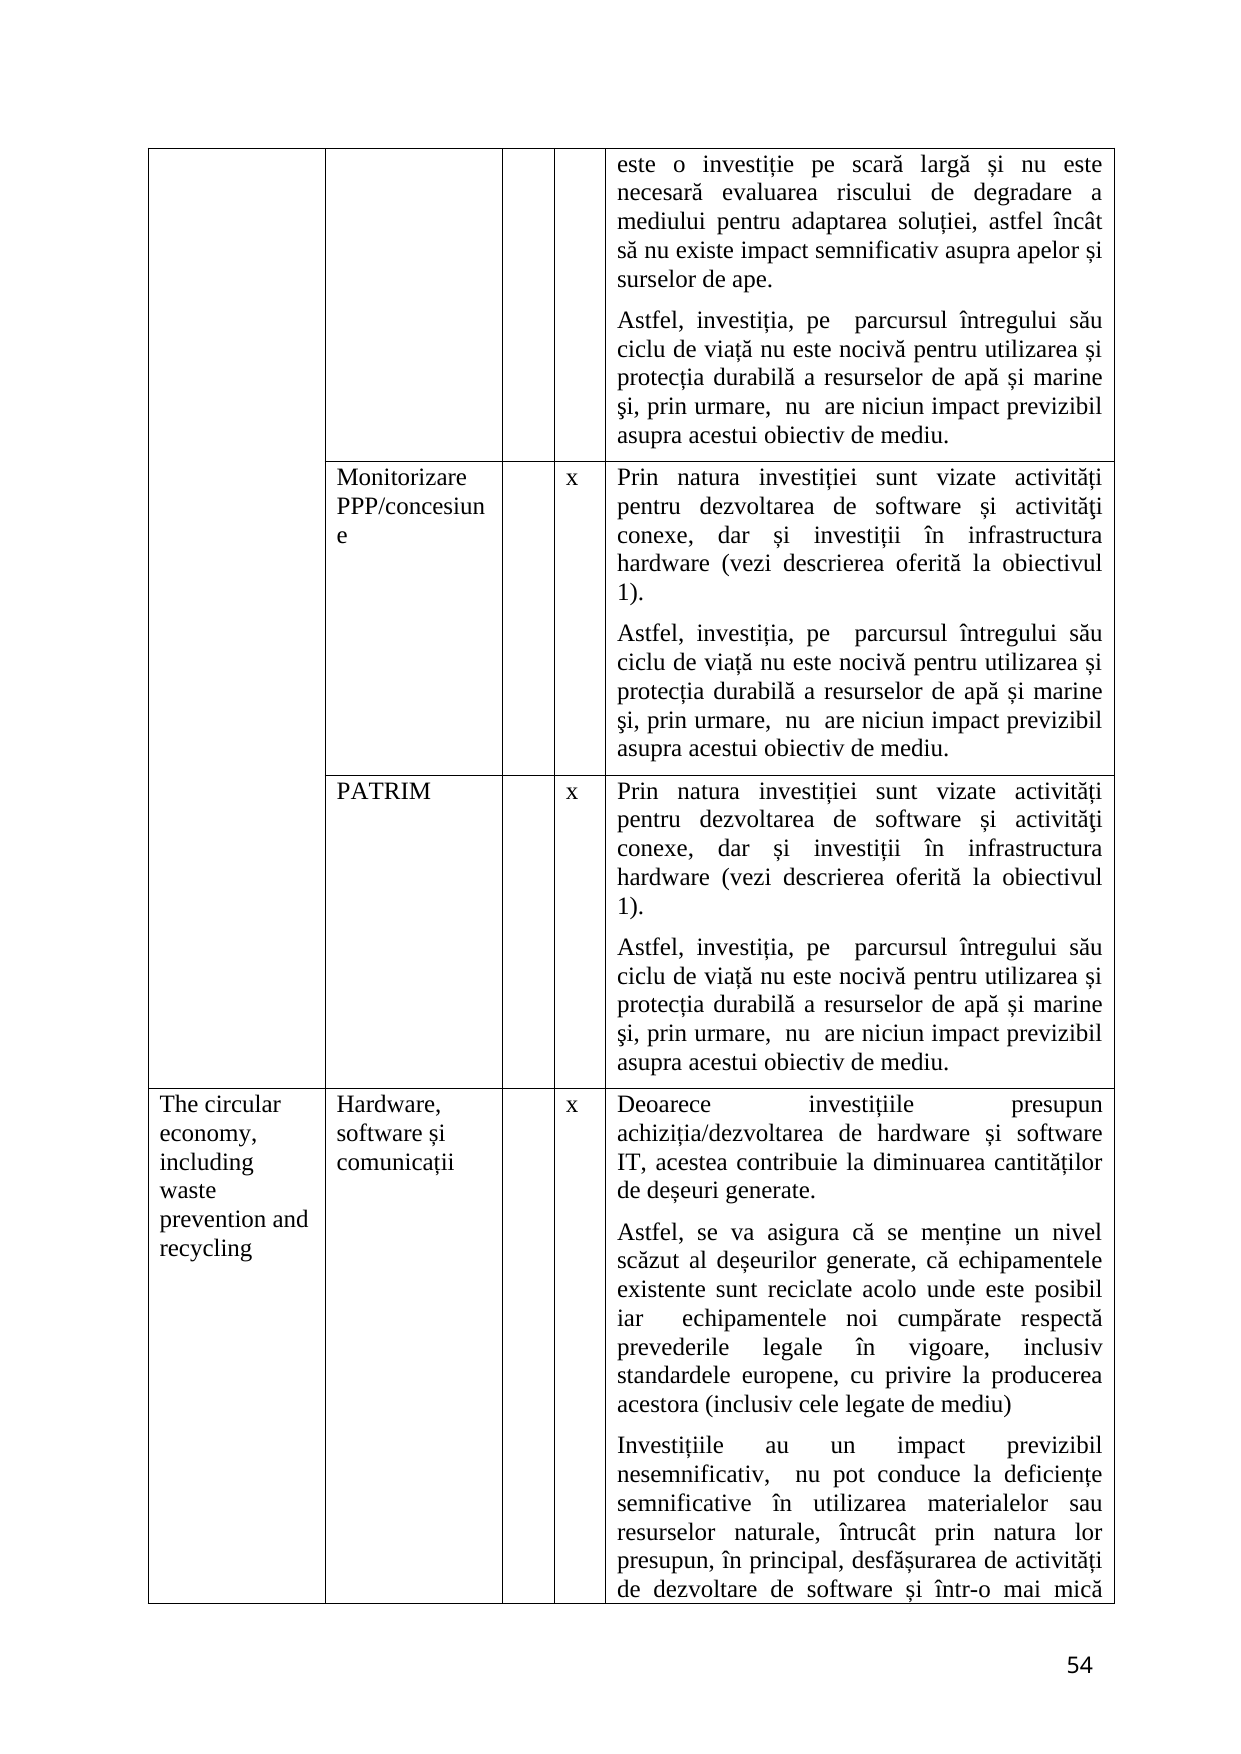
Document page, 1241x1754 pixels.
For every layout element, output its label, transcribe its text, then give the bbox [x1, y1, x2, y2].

table_cell Monitorizare PPP/concesiune [326, 462, 502, 775]
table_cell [326, 1089, 502, 1603]
table_cell x [555, 1089, 605, 1603]
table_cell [606, 149, 1114, 461]
table_cell [503, 149, 554, 461]
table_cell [149, 1089, 325, 1603]
table_cell [503, 776, 554, 1088]
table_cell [326, 149, 502, 461]
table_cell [606, 1089, 1114, 1603]
table_cell PATRIM [326, 776, 502, 1088]
table_cell x [555, 149, 605, 461]
table_cell x [555, 462, 605, 775]
table_cell x [555, 776, 605, 1088]
table_cell Prin natura investiției sunt vizate activități pentru dezvoltarea de software și activităţi conexe, dar și investiții în infrastructura hardware (vezi descrierea oferită la obiectivul 1). Astfel, investiția, pe parcursul întregului său ciclu de viață nu este nocivă pentru utilizarea și protecția durabilă a resurselor de apă și marine şi, prin urmare, nu are niciun impact previzibil asupra acestui obiectiv de mediu. [606, 776, 1114, 1088]
table_cell Prin natura investiției sunt vizate activități pentru dezvoltarea de software și activităţi conexe, dar și investiții în infrastructura hardware (vezi descrierea oferită la obiectivul 1). Astfel, investiția, pe parcursul întregului său ciclu de viață nu este nocivă pentru utilizarea și protecția durabilă a resurselor de apă și marine şi, prin urmare, nu are niciun impact previzibil asupra acestui obiectiv de mediu. [606, 462, 1114, 775]
table_cell [503, 462, 554, 775]
table_cell [503, 1089, 554, 1603]
